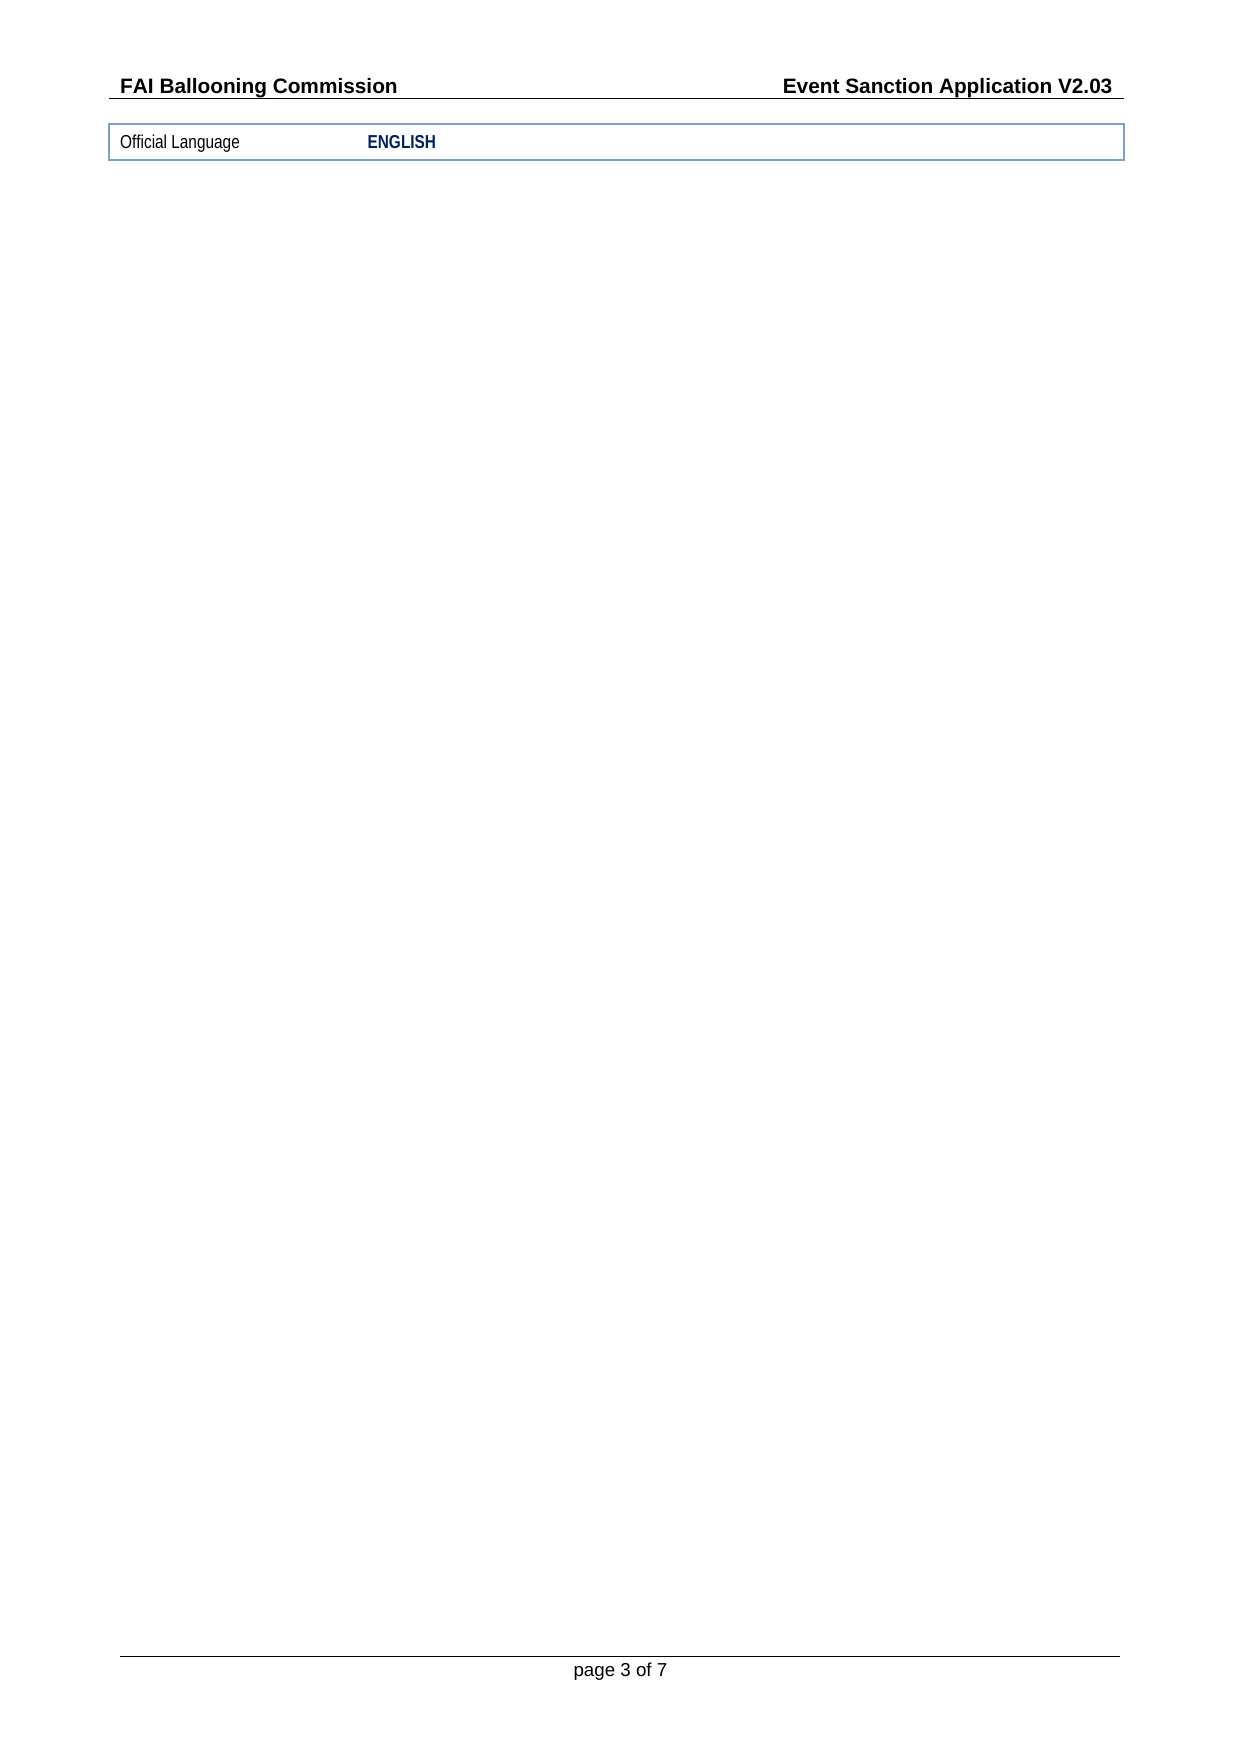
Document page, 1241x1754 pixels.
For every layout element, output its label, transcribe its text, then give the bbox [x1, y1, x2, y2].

table_cell Official Language [110, 125, 356, 159]
table_cell ENGLISH [356, 125, 1123, 159]
